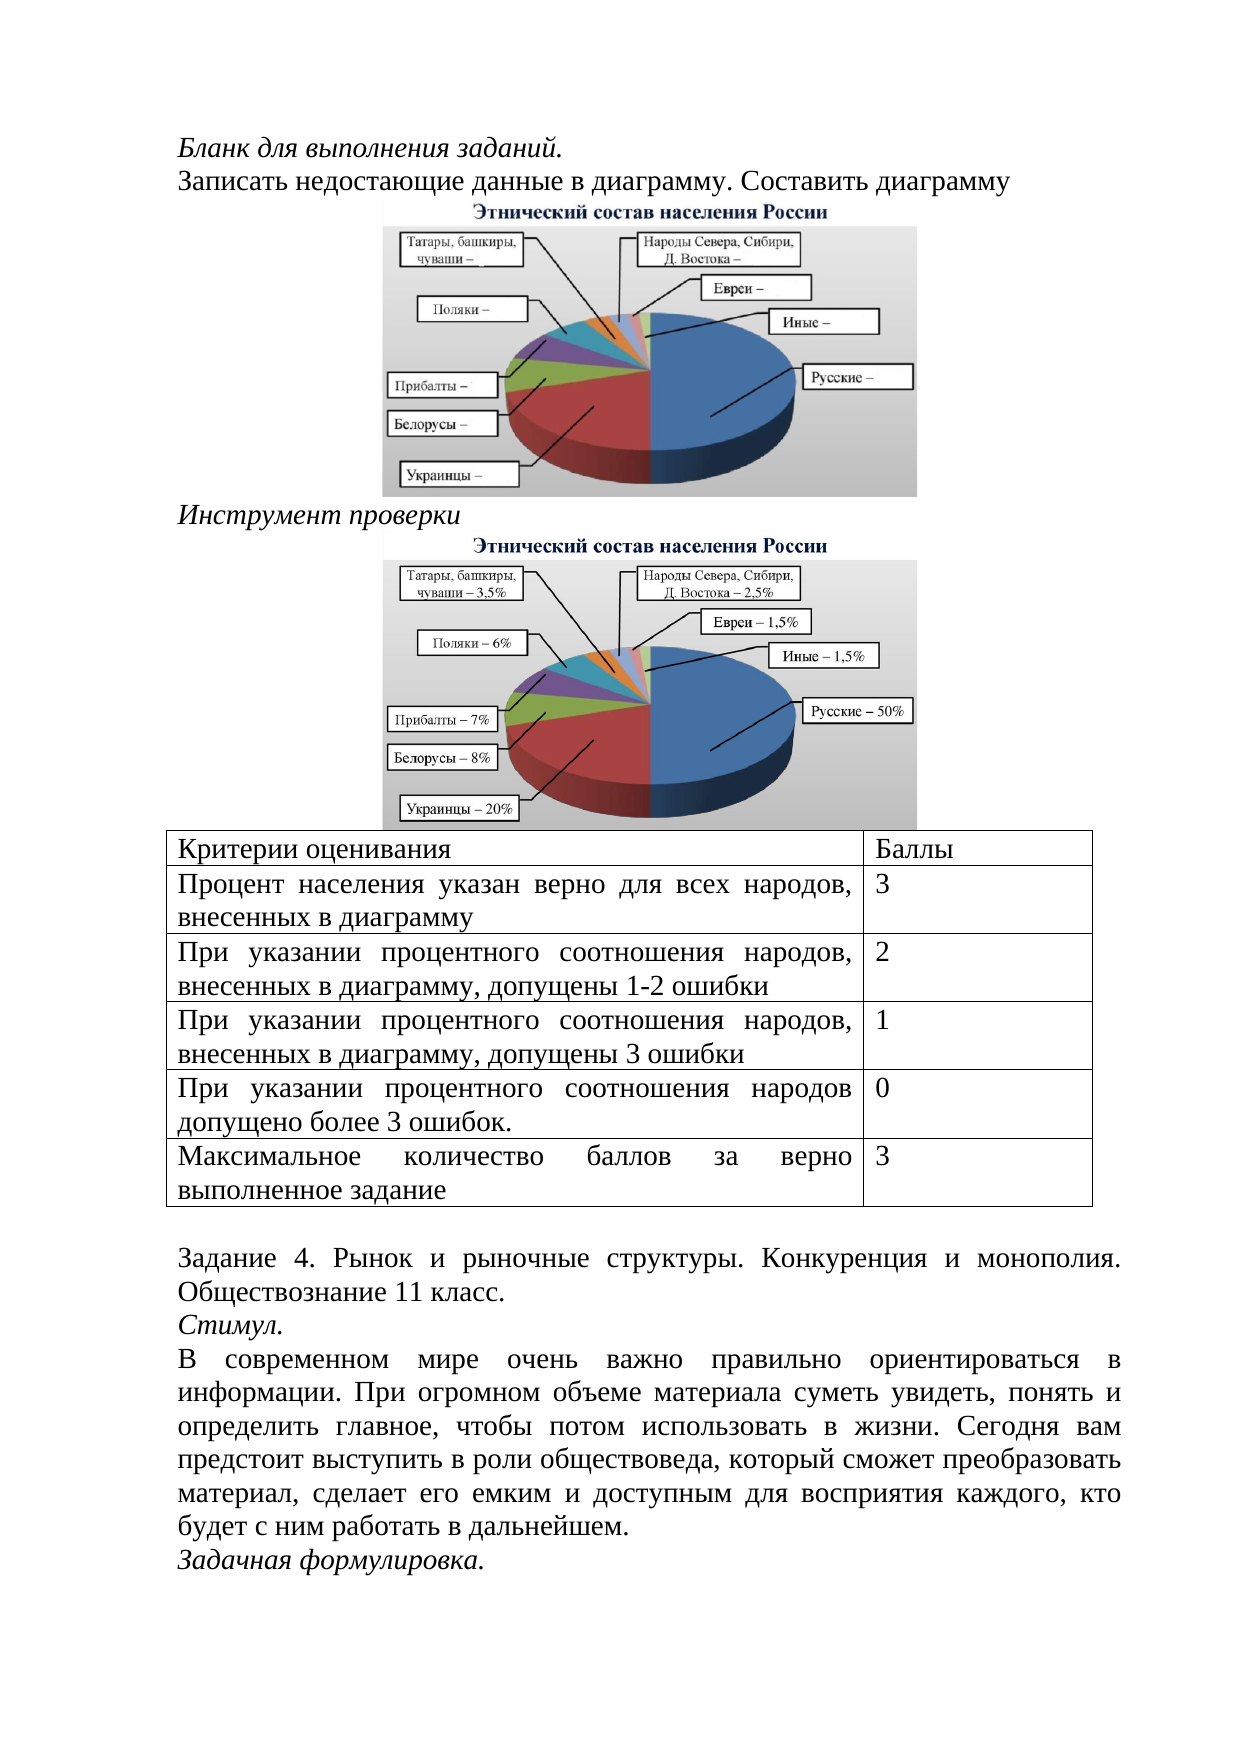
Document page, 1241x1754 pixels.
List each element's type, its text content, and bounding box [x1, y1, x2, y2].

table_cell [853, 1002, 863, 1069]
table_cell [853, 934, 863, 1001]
text Инструмент проверки [177, 497, 1122, 531]
text Бланк для выполнения заданий. [177, 130, 1122, 163]
table_cell 3 [864, 866, 1092, 933]
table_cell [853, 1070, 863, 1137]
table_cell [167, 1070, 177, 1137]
text Задачная формулировка. [177, 1542, 1122, 1576]
table_cell 0 [864, 1070, 1092, 1137]
text Стимул. [177, 1307, 1122, 1341]
table_cell 2 [864, 934, 1092, 1001]
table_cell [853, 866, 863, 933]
text В современном мире очень важно правильно ориентироваться в информации. При огромном объеме материала суметь увидеть, понять и определить главное, чтобы потом использовать в жизни. Сегодня вам предстоит выступить в роли обществоведа, который сможет преобразовать материал, сделает его емким и доступным для восприятия каждого, кто будет с ним работать в дальнейшем. [177, 1341, 1122, 1542]
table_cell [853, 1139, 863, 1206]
table_cell 3 [864, 1139, 1092, 1206]
picture [382, 530, 918, 830]
table_header Баллы [864, 831, 1092, 865]
table_header Критерии оценивания [167, 831, 863, 865]
text Записать недостающие данные в диаграмму. Составить диаграмму [177, 163, 1122, 197]
table_cell 1 [864, 1002, 1092, 1069]
text Задание 4. Рынок и рыночные структуры. Конкуренция и монополия. Обществознание 11 класс. [177, 1240, 1122, 1307]
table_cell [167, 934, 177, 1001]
picture [382, 197, 918, 497]
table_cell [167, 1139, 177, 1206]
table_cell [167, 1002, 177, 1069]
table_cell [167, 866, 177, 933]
